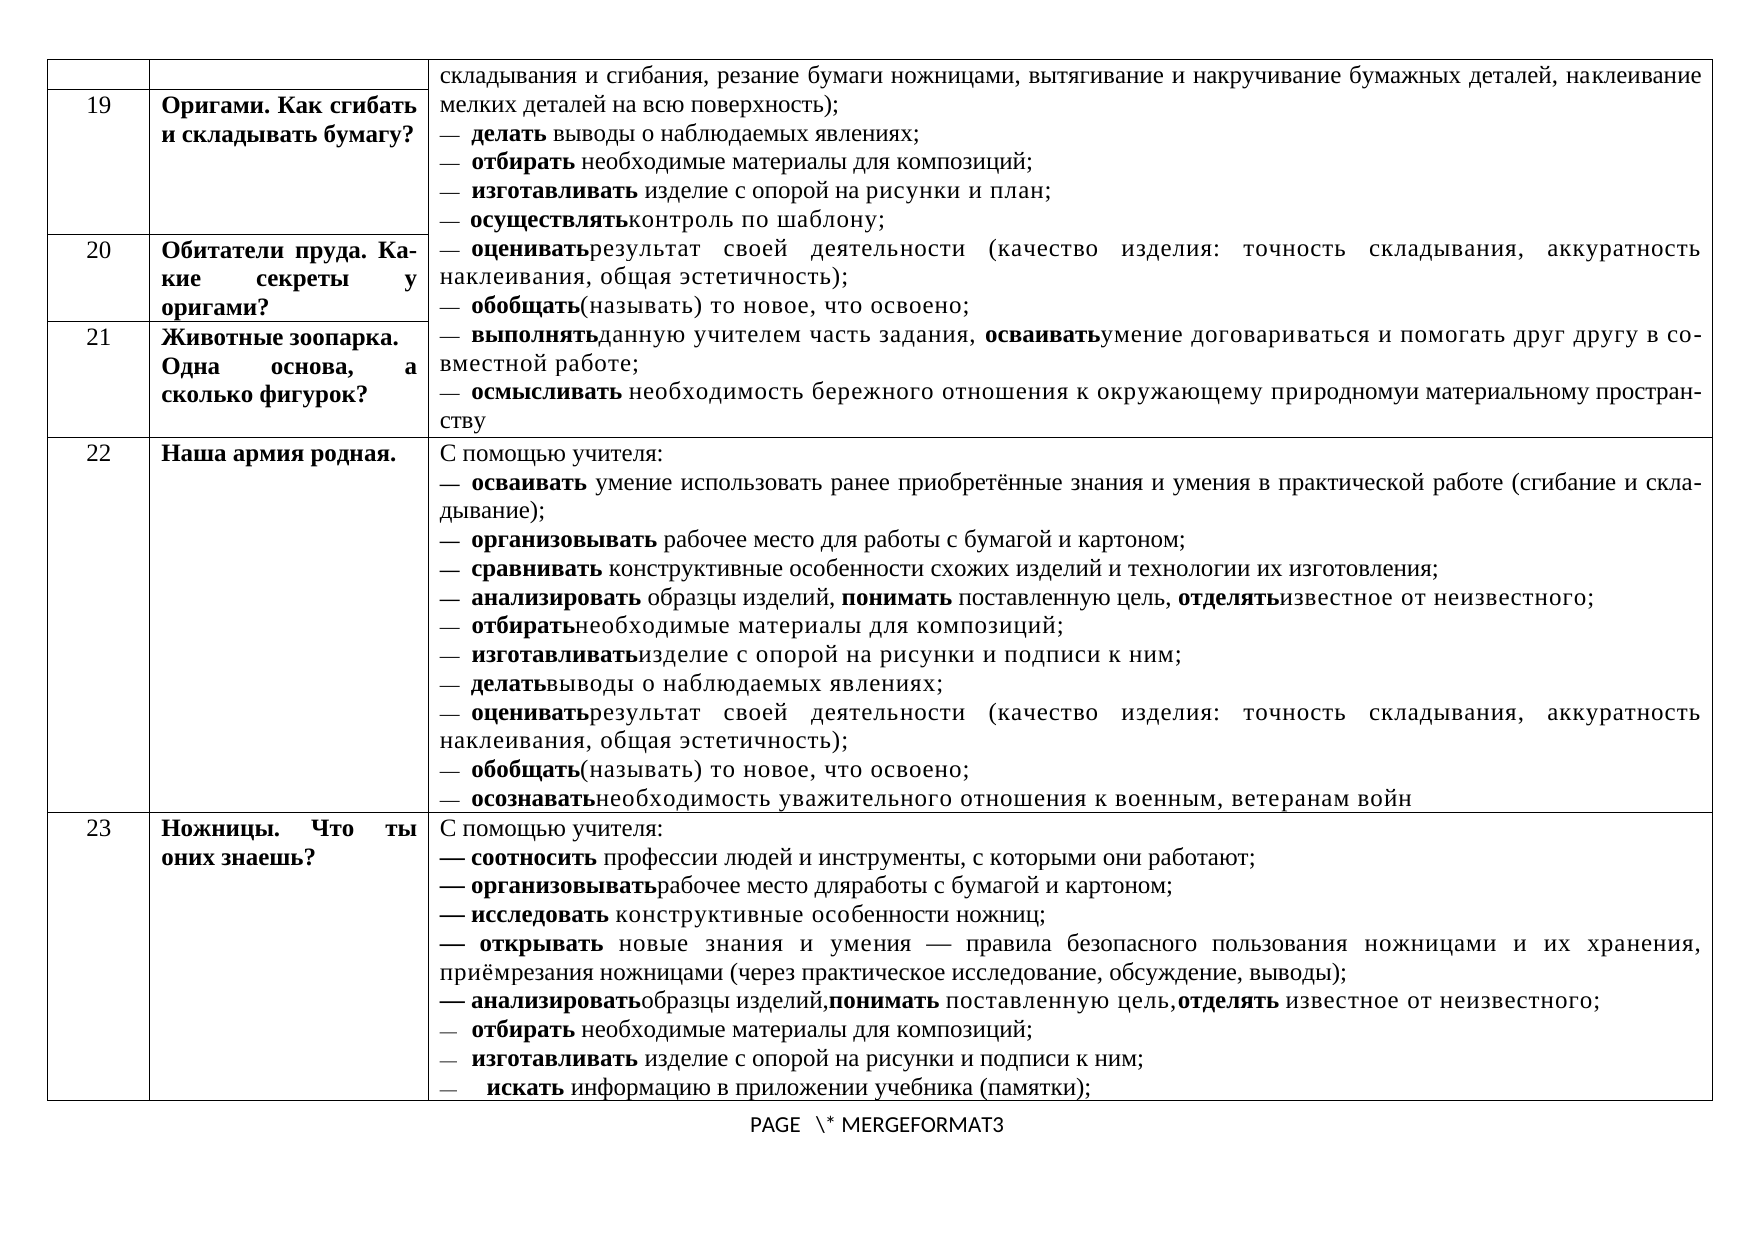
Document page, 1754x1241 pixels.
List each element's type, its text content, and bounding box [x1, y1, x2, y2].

table_cell Обитатели пруда. Какие секреты у оригами? [150, 235, 428, 321]
table_cell 19 [48, 90, 149, 234]
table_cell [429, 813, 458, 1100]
table_cell Животные зоопарка. Одна основа, а сколько фигурок? [150, 322, 428, 437]
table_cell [150, 813, 428, 1100]
table_cell Наша армия родная. [150, 438, 428, 812]
table_cell 23 [48, 813, 149, 1100]
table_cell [150, 60, 428, 89]
table_cell 18 [48, 60, 149, 89]
table_cell 20 [48, 235, 149, 321]
table_cell 21 [48, 322, 149, 437]
table_cell Оригами. Как сгибать и складывать бумагу? [150, 90, 428, 234]
table_cell 22 [48, 438, 149, 812]
table_cell С помощью учителя: осваивать умение использовать ранее приобретённые знания и умения в практической работе (сгибание и складывание); организовывать рабочее место для работы с бумагой и картоном; сравнивать конструктивные особенности схожих изделий и технологии их изготовления; анализировать образцы изделий, понимать поставленную цель, отделятьизвестное от неизвестного; отбиратьнеобходимые материалы для композиций; изготавливатьизделие с опорой на рисунки и подписи к ним; делатьвыводы о наблюдаемых явлениях; оцениватьрезультат своей деятельности (качество изделия: точность складывания, аккуратность наклеивания, общая эстетичность); обобщать(называть) то новое, что освоено; осознаватьнеобходимость уважительного отношения к военным, ветеранам войн [545, 438, 1712, 812]
